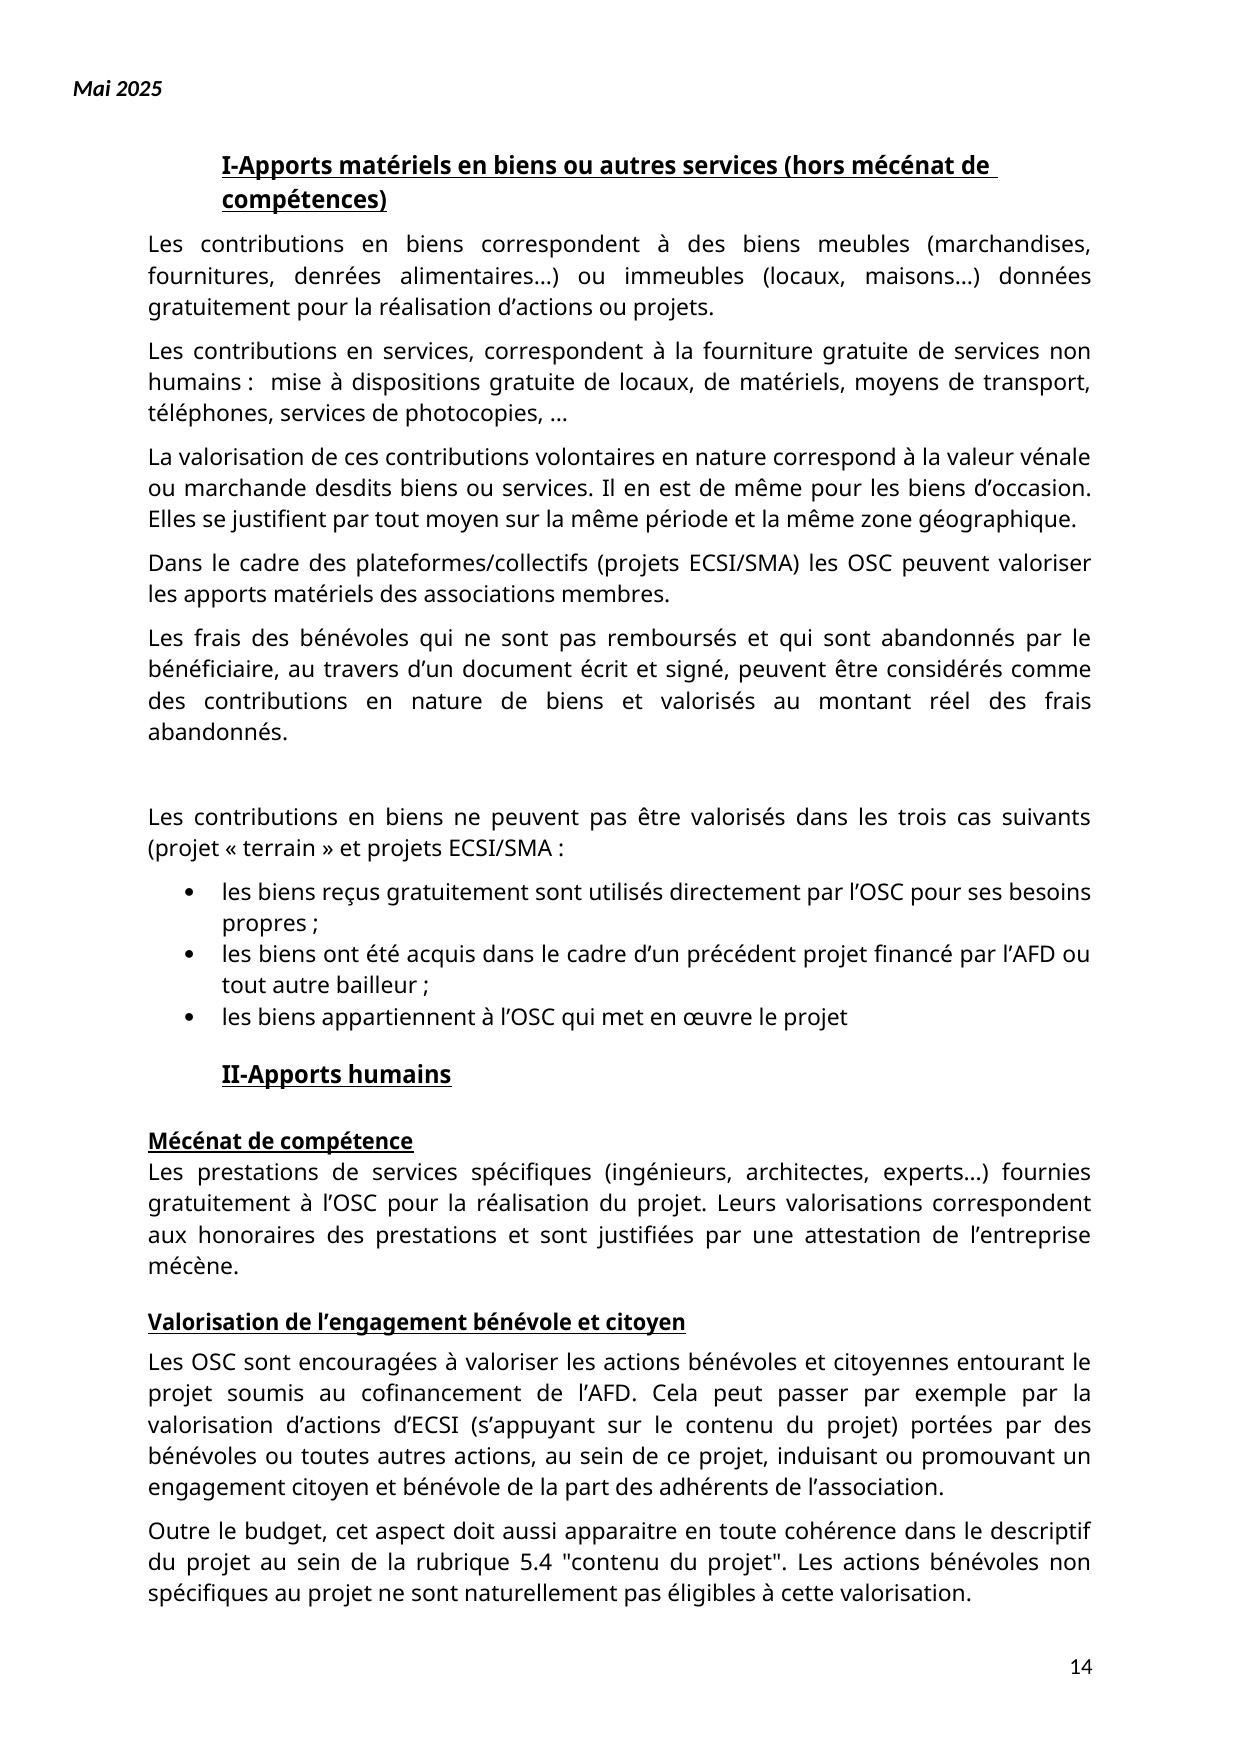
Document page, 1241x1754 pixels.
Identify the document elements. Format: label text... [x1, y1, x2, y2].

list Mécénat de compétence [148, 1125, 1092, 1156]
text Les OSC sont encouragées à valoriser les actions bénévoles et citoyennes entourant le projet soumis au cofinancement de l’AFD. Cela peut passer par exemple par la valorisation d’actions d’ECSI (s’appuyant sur le contenu du projet) portées par des bénévoles ou toutes autres actions, au sein de ce projet, induisant ou promouvant un engagement citoyen et bénévole de la part des adhérents de l’association. [148, 1346, 1092, 1502]
list I-Apports matériels en biens ou autres services (hors mécénat de compétences) [222, 148, 1092, 216]
list Les prestations de services spécifiques (ingénieurs, architectes, experts…) fournies gratuitement à l’OSC pour la réalisation du projet. Leurs valorisations correspondent aux honoraires des prestations et sont justifiées par une attestation de l’entreprise mécène. [148, 1156, 1092, 1281]
list les biens reçus gratuitement sont utilisés directement par l’OSC pour ses besoins propres ; [185, 875, 1092, 938]
text Outre le budget, cet aspect doit aussi apparaitre en toute cohérence dans le descriptif du projet au sein de la rubrique 5.4 "contenu du projet". Les actions bénévoles non spécifiques au projet ne sont naturellement pas éligibles à cette valorisation. [148, 1515, 1092, 1608]
list les biens ont été acquis dans le cadre d’un précédent projet financé par l’AFD ou tout autre bailleur ; [185, 938, 1092, 1000]
text Les frais des bénévoles qui ne sont pas remboursés et qui sont abandonnés par le bénéficiaire, au travers d’un document écrit et signé, peuvent être considérés comme des contributions en nature de biens et valorisés au montant réel des frais abandonnés. [148, 622, 1092, 747]
text Les contributions en biens correspondent à des biens meubles (marchandises, fournitures, denrées alimentaires…) ou immeubles (locaux, maisons…) données gratuitement pour la réalisation d’actions ou projets. [148, 228, 1092, 322]
text Les contributions en biens ne peuvent pas être valorisés dans les trois cas suivants (projet « terrain » et projets ECSI/SMA : [148, 800, 1092, 863]
list II-Apports humains [222, 1057, 1092, 1091]
text La valorisation de ces contributions volontaires en nature correspond à la valeur vénale ou marchande desdits biens ou services. Il en est de même pour les biens d’occasion. Elles se justifient par tout moyen sur la même période et la même zone géographique. [148, 441, 1092, 534]
text Dans le cadre des plateformes/collectifs (projets ECSI/SMA) les OSC peuvent valoriser les apports matériels des associations membres. [148, 547, 1092, 609]
list Valorisation de l’engagement bénévole et citoyen [148, 1306, 1092, 1337]
text Les contributions en services, correspondent à la fourniture gratuite de services non humains : mise à dispositions gratuite de locaux, de matériels, moyens de transport, téléphones, services de photocopies, … [148, 334, 1092, 428]
list les biens appartiennent à l’OSC qui met en œuvre le projet [185, 1000, 1092, 1032]
